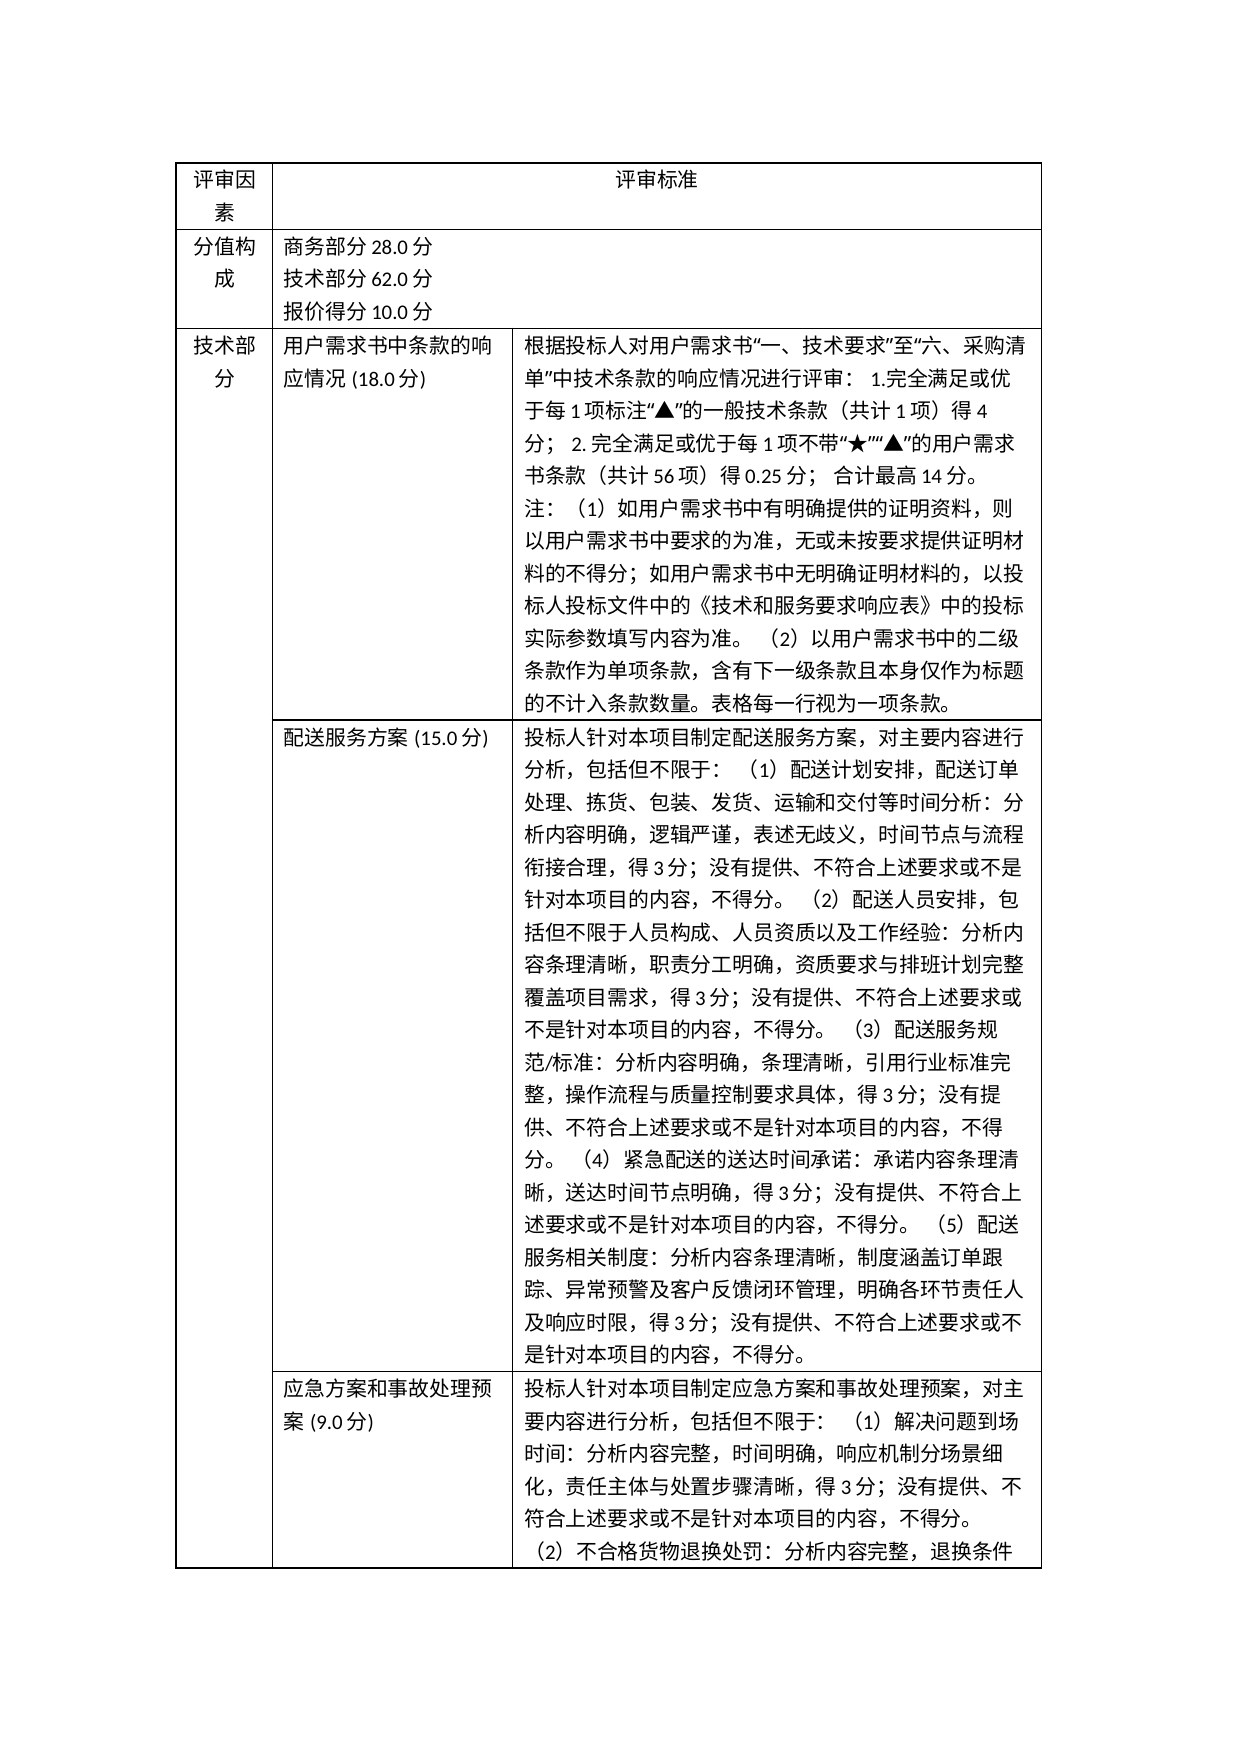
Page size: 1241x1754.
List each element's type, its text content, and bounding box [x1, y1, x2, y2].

table_cell 根据投标人对用户需求书“一、技术要求”至“六、采购清单”中技术条款的响应情况进行评审： 1.完全满足或优于每1项标注“▲”的一般技术条款（共计1项）得4分； 2. 完全满足或优于每1项不带“★”“▲”的用户需求书条款（共计56项）得0.25分； 合计最高14分。 注：（1）如用户需求书中有明确提供的证明资料，则以用户需求书中要求的为准，无或未按要求提供证明材料的不得分；如用户需求书中无明确证明材料的，以投标人投标文件中的《技术和服务要求响应表》中的投标实际参数填写内容为准。 （2）以用户需求书中的二级条款作为单项条款，含有下一级条款且本身仅作为标题的不计入条款数量。表格每一行视为一项条款。 [513, 329, 1041, 719]
table_cell 用户需求书中条款的响应情况 (18.0分) [273, 329, 512, 719]
table_cell 应急方案和事故处理预案 (9.0分) [273, 1372, 512, 1567]
table_header 评审标准 [273, 164, 1041, 228]
table_cell 商务部分28.0分 技术部分62.0分 报价得分10.0分 [273, 230, 1041, 328]
table_header 评审因素 [177, 164, 272, 228]
table_cell 分值构成 [177, 230, 272, 328]
table_cell 技术部分 [177, 329, 272, 1567]
table_cell 配送服务方案 (15.0分) [273, 721, 512, 1371]
table_cell 投标人针对本项目制定配送服务方案，对主要内容进行分析，包括但不限于： （1）配送计划安排，配送订单处理、拣货、包装、发货、运输和交付等时间分析：分析内容明确，逻辑严谨，表述无歧义，时间节点与流程衔接合理，得3分；没有提供、不符合上述要求或不是针对本项目的内容，不得分。 （2）配送人员安排，包括但不限于人员构成、人员资质以及工作经验：分析内容条理清晰，职责分工明确，资质要求与排班计划完整覆盖项目需求，得3分；没有提供、不符合上述要求或不是针对本项目的内容，不得分。 （3）配送服务规范/标准：分析内容明确，条理清晰，引用行业标准完整，操作流程与质量控制要求具体，得3分；没有提供、不符合上述要求或不是针对本项目的内容，不得分。 （4）紧急配送的送达时间承诺：承诺内容条理清晰，送达时间节点明确，得3分；没有提供、不符合上述要求或不是针对本项目的内容，不得分。 （5）配送服务相关制度：分析内容条理清晰，制度涵盖订单跟踪、异常预警及客户反馈闭环管理，明确各环节责任人及响应时限，得3分；没有提供、不符合上述要求或不是针对本项目的内容，不得分。 [513, 721, 1041, 1371]
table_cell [513, 1372, 1041, 1567]
